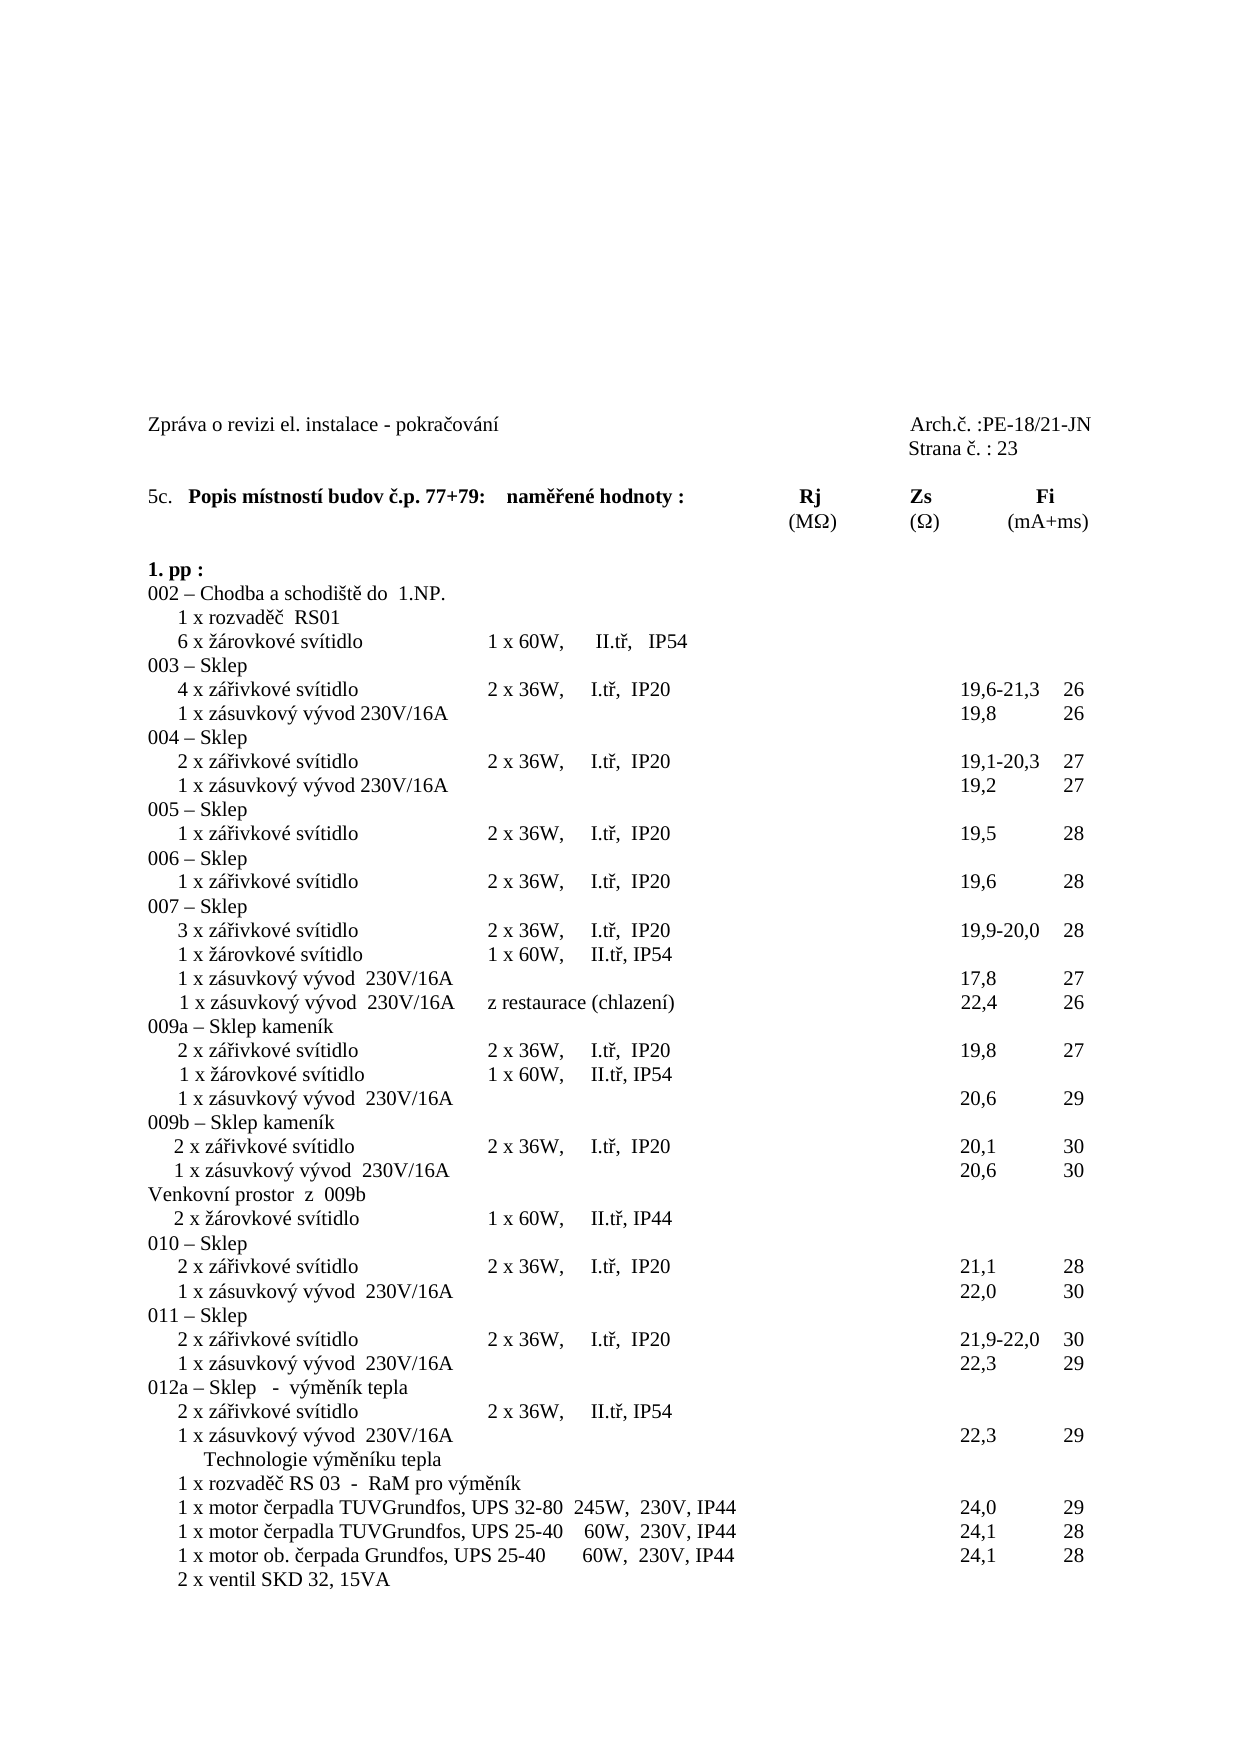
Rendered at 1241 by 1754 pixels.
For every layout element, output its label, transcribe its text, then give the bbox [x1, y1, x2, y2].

text 1 x zásuvkový vývod 230V/16A 22,0 30 [148, 1278, 1093, 1303]
text 1 x motor čerpadla TUVGrundfos, UPS 32-80 245W, 230V, IP44 24,0 29 [148, 1495, 1093, 1519]
text Venkovní prostor z 009b [148, 1182, 1093, 1206]
text 2 x zářivkové svítidlo 2 x 36W, I.tř, IP20 21,9-22,0 30 [148, 1327, 1093, 1351]
text 1. pp : [148, 557, 1093, 581]
text 006 – Sklep [148, 845, 1093, 869]
text 2 x ventil SKD 32, 15VA [148, 1567, 1093, 1591]
text 1 x zásuvkový vývod 230V/16A 22,3 29 [148, 1351, 1093, 1375]
text 1 x zářivkové svítidlo 2 x 36W, I.tř, IP20 19,6 28 [148, 869, 1093, 893]
text 1 x zásuvkový vývod 230V/16A 17,8 27 [148, 966, 1093, 990]
text 009b – Sklep kameník [148, 1110, 1093, 1134]
text 009a – Sklep kameník [148, 1014, 1093, 1038]
text 1 x zásuvkový vývod 230V/16A 22,3 29 [148, 1423, 1093, 1447]
text 2 x zářivkové svítidlo 2 x 36W, I.tř, IP20 20,1 30 [148, 1134, 1093, 1158]
text 1 x zásuvkový vývod 230V/16A 20,6 29 [148, 1086, 1093, 1110]
text 1 x motor ob. čerpada Grundfos, UPS 25-40 60W, 230V, IP44 24,1 28 [148, 1543, 1093, 1567]
text 1 x rozvaděč RS01 6 x žárovkové svítidlo 1 x 60W, II.tř, IP54 [148, 605, 1093, 653]
text 012a – Sklep - výměník tepla [148, 1375, 1093, 1399]
text 003 – Sklep [148, 653, 1093, 677]
text 2 x žárovkové svítidlo 1 x 60W, II.tř, IP44 [148, 1206, 1093, 1230]
text 1 x zásuvkový vývod 230V/16A z restaurace (chlazení) 22,4 26 [148, 990, 1093, 1014]
text 1 x žárovkové svítidlo 1 x 60W, II.tř, IP54 [148, 1062, 1093, 1086]
text 2 x zářivkové svítidlo 2 x 36W, I.tř, IP20 21,1 28 [148, 1254, 1093, 1278]
text (M) () (mA+ms) [148, 508, 1093, 533]
text 2 x zářivkové svítidlo 2 x 36W, I.tř, IP20 19,8 27 [148, 1038, 1093, 1062]
text 010 – Sklep [148, 1230, 1093, 1254]
text 005 – Sklep [148, 797, 1093, 821]
text 011 – Sklep [148, 1303, 1093, 1327]
text 1 x zásuvkový vývod 230V/16A 19,8 26 [148, 701, 1093, 725]
text 5c. Popis místností budov č.p. 77+79: naměřené hodnoty : Rj Zs Fi [148, 484, 1093, 508]
text 002 – Chodba a schodiště do 1.NP. [148, 581, 1093, 605]
text 007 – Sklep [148, 893, 1093, 918]
text 2 x zářivkové svítidlo 2 x 36W, II.tř, IP54 [148, 1399, 1093, 1423]
text 1 x zářivkové svítidlo 2 x 36W, I.tř, IP20 19,5 28 [148, 821, 1093, 845]
text 1 x zásuvkový vývod 230V/16A 20,6 30 [148, 1158, 1093, 1182]
text Strana č. : 23 [148, 436, 1093, 460]
text 1 x rozvaděč RS 03 - RaM pro výměník [148, 1471, 1093, 1495]
text 3 x zářivkové svítidlo 2 x 36W, I.tř, IP20 19,9-20,0 28 [148, 918, 1093, 942]
text 1 x zásuvkový vývod 230V/16A 19,2 27 [148, 773, 1093, 797]
text Zpráva o revizi el. instalace - pokračování Arch.č. :PE-18/21-JN [148, 412, 1093, 436]
text Technologie výměníku tepla [148, 1447, 1093, 1471]
text 004 – Sklep [148, 725, 1093, 749]
text 2 x zářivkové svítidlo 2 x 36W, I.tř, IP20 19,1-20,3 27 [148, 749, 1093, 773]
text 1 x žárovkové svítidlo 1 x 60W, II.tř, IP54 [148, 942, 1093, 966]
text 1 x motor čerpadla TUVGrundfos, UPS 25-40 60W, 230V, IP44 24,1 28 [148, 1519, 1093, 1543]
text 4 x zářivkové svítidlo 2 x 36W, I.tř, IP20 19,6-21,3 26 [148, 677, 1093, 701]
